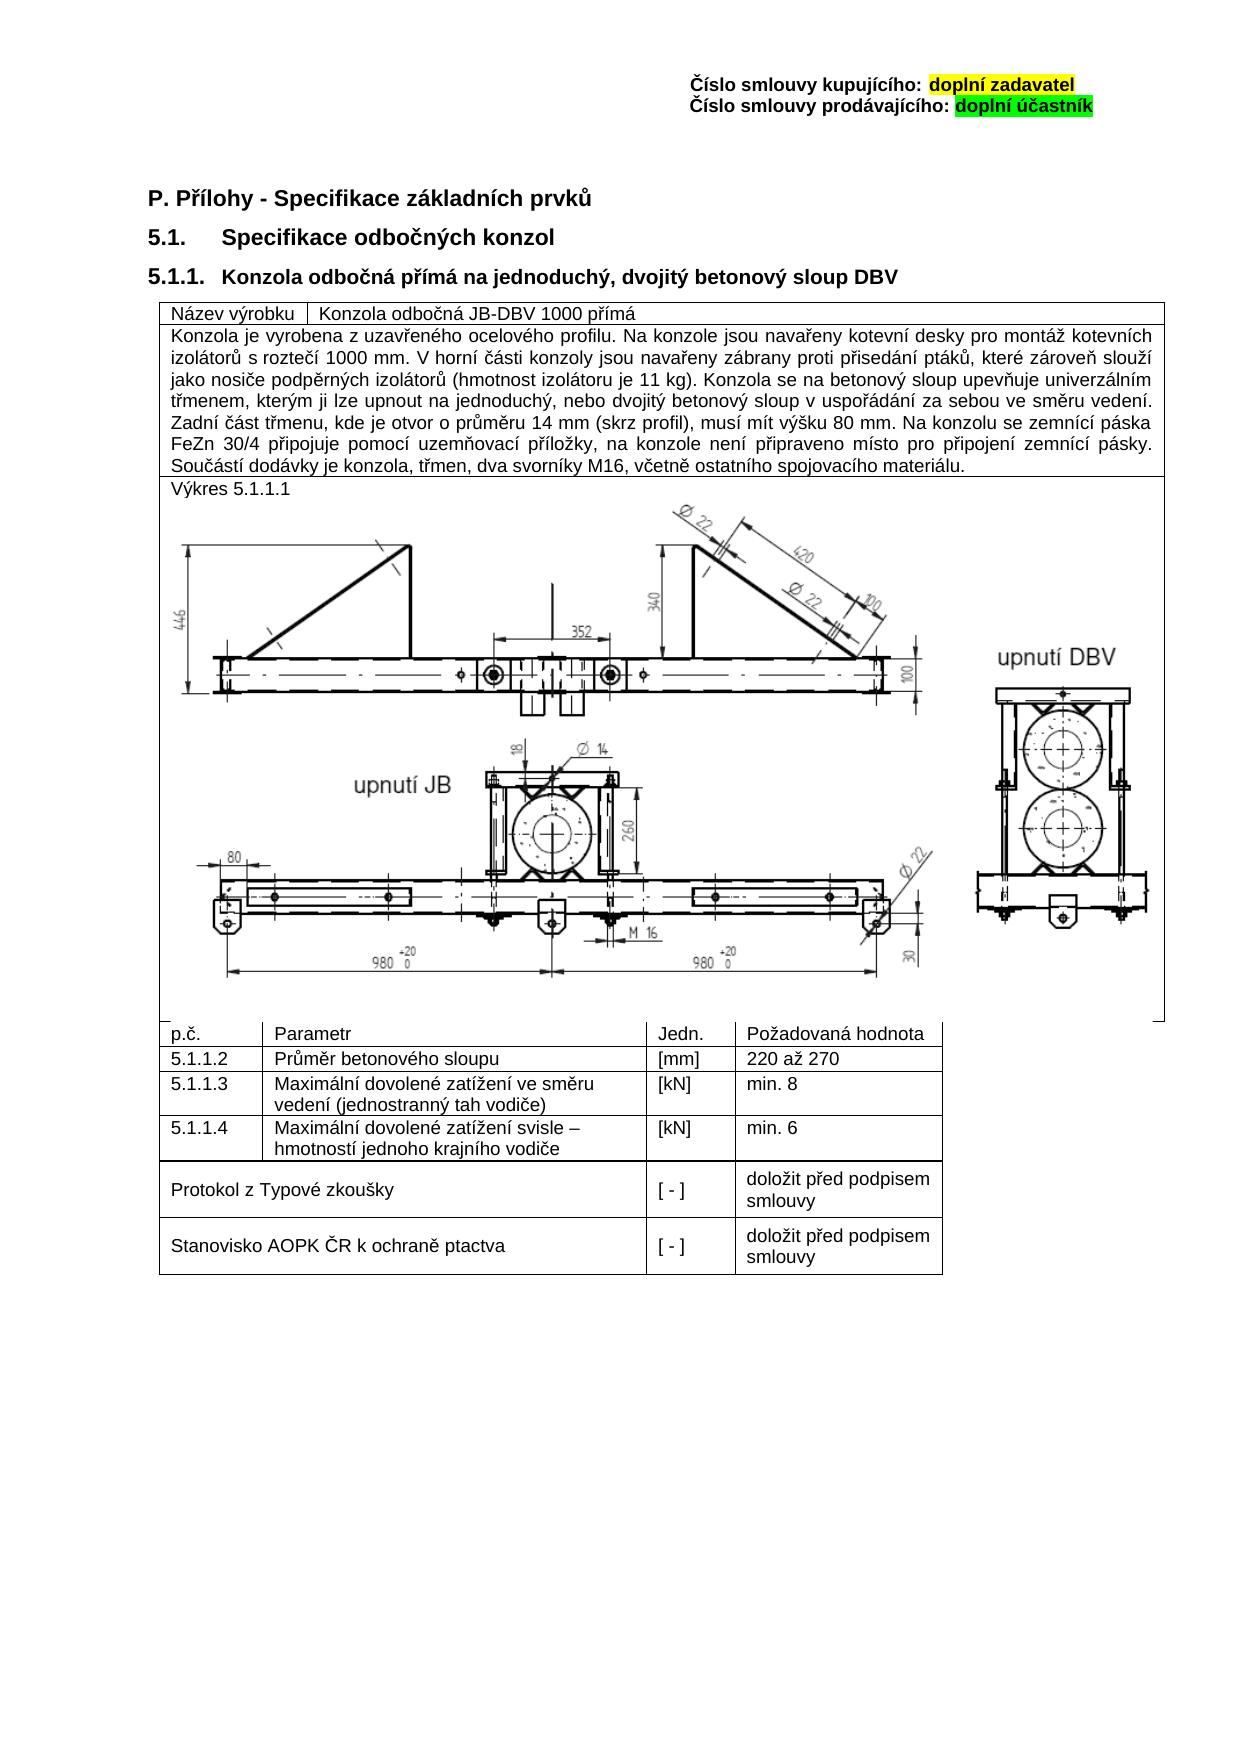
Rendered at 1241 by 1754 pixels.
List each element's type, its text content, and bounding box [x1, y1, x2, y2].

table_cell min. 6 [736, 1116, 942, 1159]
list Konzola odbočná přímá na jednoduchý, dvojitý betonový sloup DBV [148, 263, 1093, 289]
table_cell 220 až 270 [736, 1047, 942, 1071]
table_cell [mm] [647, 1047, 735, 1071]
table_cell Jedn. [647, 1022, 735, 1046]
table_cell [kN] [647, 1116, 735, 1159]
table_cell min. 8 [736, 1072, 942, 1115]
table_header Protokol z Typové zkoušky [160, 1162, 646, 1217]
table_header doložit před podpisem smlouvy [736, 1162, 942, 1217]
table_cell Výkres 5.1.1.1 [160, 477, 1164, 1021]
text P. Přílohy - Specifikace základních prvků [148, 185, 1093, 211]
table_cell Parametr [263, 1022, 646, 1046]
table_cell 5.1.1.3 [160, 1072, 262, 1115]
table_cell 5.1.1.4 [160, 1116, 262, 1159]
table_cell Konzola je vyrobena z uzavřeného ocelového profilu. Na konzole jsou navařeny kotevní desky pro montáž kotevních izolátorů s roztečí 1000 mm. V horní části konzoly jsou navařeny zábrany proti přisedání ptáků, které zároveň slouží jako nosiče podpěrných izolátorů (hmotnost izolátoru je 11 kg). Konzola se na betonový sloup upevňuje univerzálním třmenem, kterým ji lze upnout na jednoduchý, nebo dvojitý betonový sloup v uspořádání za sebou ve směru vedení. Zadní část třmenu, kde je otvor o průměru 14 mm (skrz profil), musí mít výšku 80 mm. Na konzolu se zemnící páska FeZn 30/4 připojuje pomocí uzemňovací příložky, na konzole není připraveno místo pro připojení zemnící pásky. Součástí dodávky je konzola, třmen, dva svorníky M16, včetně ostatního spojovacího materiálu. [160, 325, 1164, 476]
table_cell p.č. [160, 1022, 262, 1046]
table_cell Požadovaná hodnota [736, 1022, 942, 1046]
table_cell 5.1.1.2 [160, 1047, 262, 1071]
list Specifikace odbočných konzol [148, 224, 1093, 250]
table_cell doložit před podpisem smlouvy [736, 1218, 942, 1274]
table_header Název výrobku [160, 303, 307, 324]
table_cell Průměr betonového sloupu [263, 1047, 646, 1071]
table_cell Maximální dovolené zatížení svisle – hmotností jednoho krajního vodiče [263, 1116, 646, 1159]
table_cell [kN] [647, 1072, 735, 1115]
table_header [ - ] [647, 1162, 735, 1217]
table_cell Stanovisko AOPK ČR k ochraně ptactva [160, 1218, 646, 1274]
table_header Konzola odbočná JB-DBV 1000 přímá [308, 303, 1164, 324]
table_cell Maximální dovolené zatížení ve směru vedení (jednostranný tah vodiče) [263, 1072, 646, 1115]
table_cell [ - ] [647, 1218, 735, 1274]
